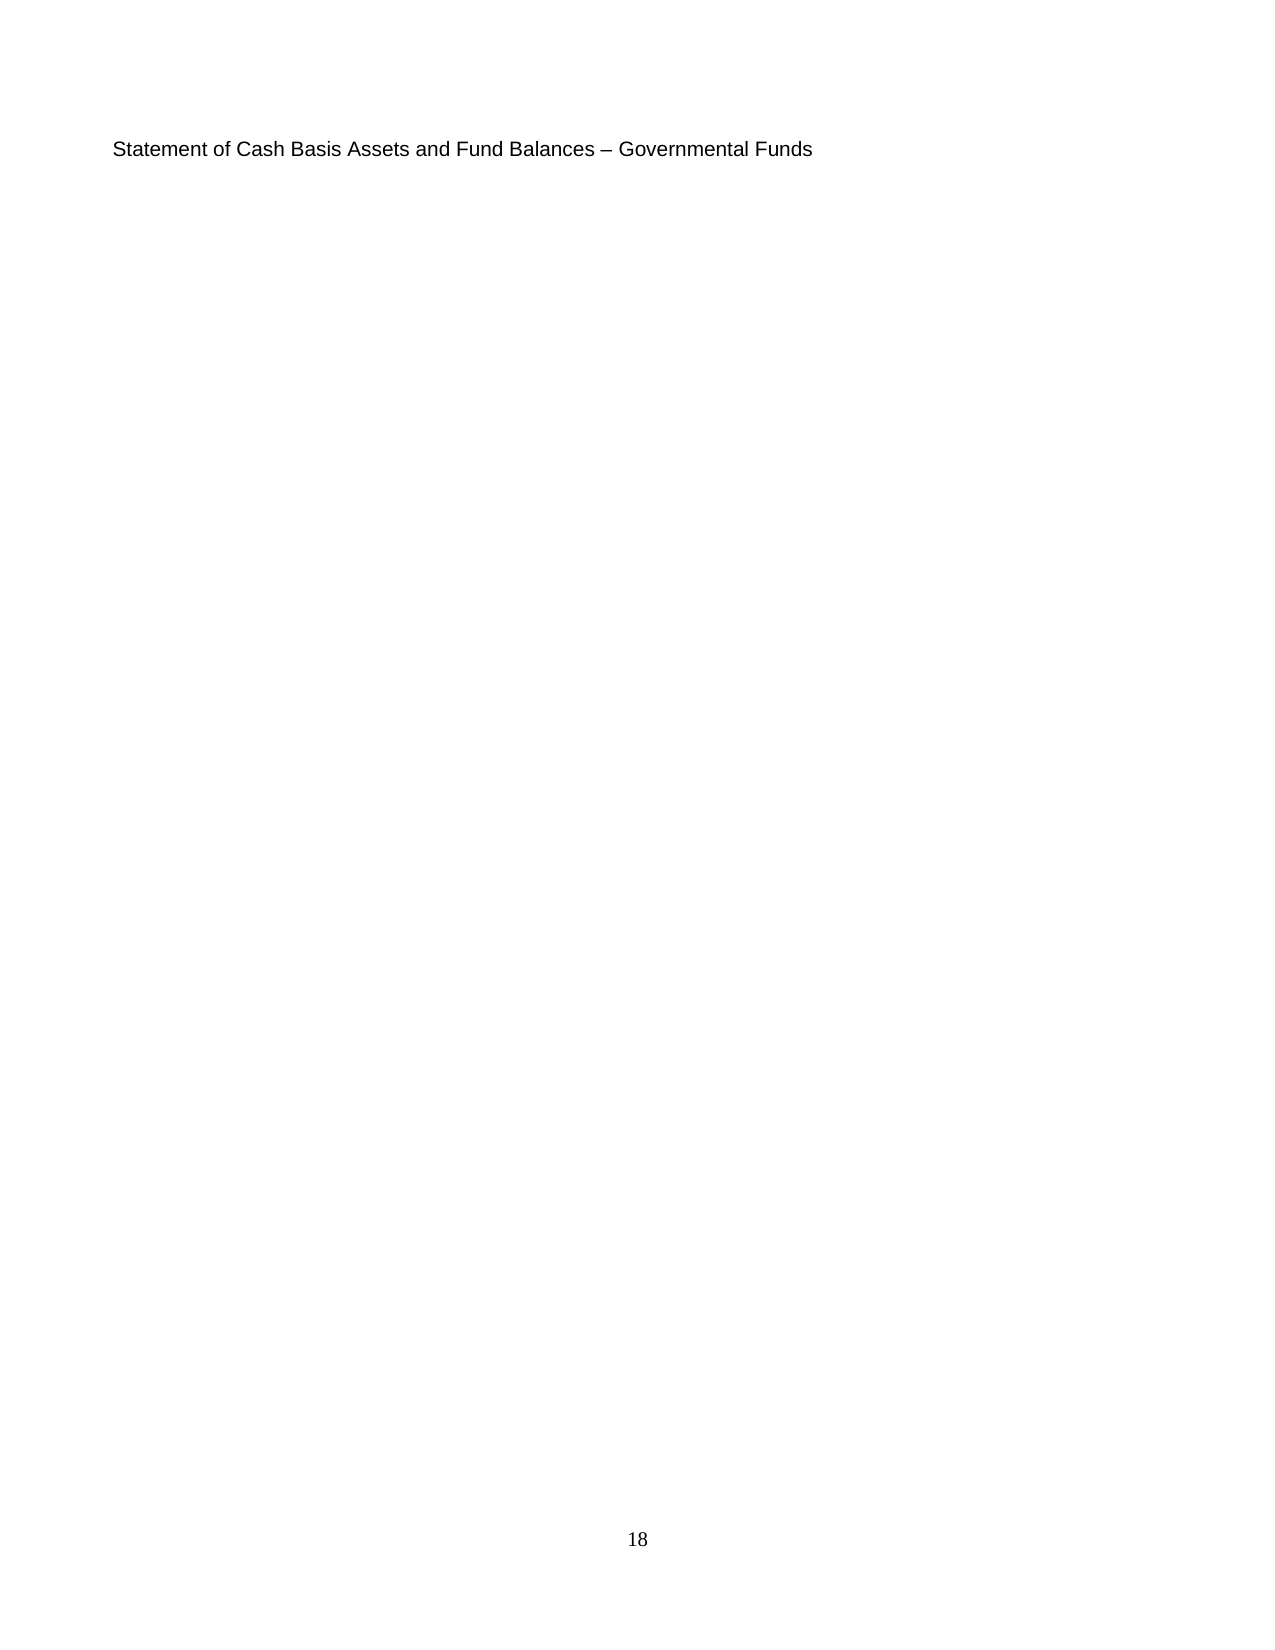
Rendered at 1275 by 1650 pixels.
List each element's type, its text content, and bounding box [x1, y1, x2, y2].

subtitle Statement of Cash Basis Assets and Fund Balances – Governmental Funds [112, 136, 1162, 160]
